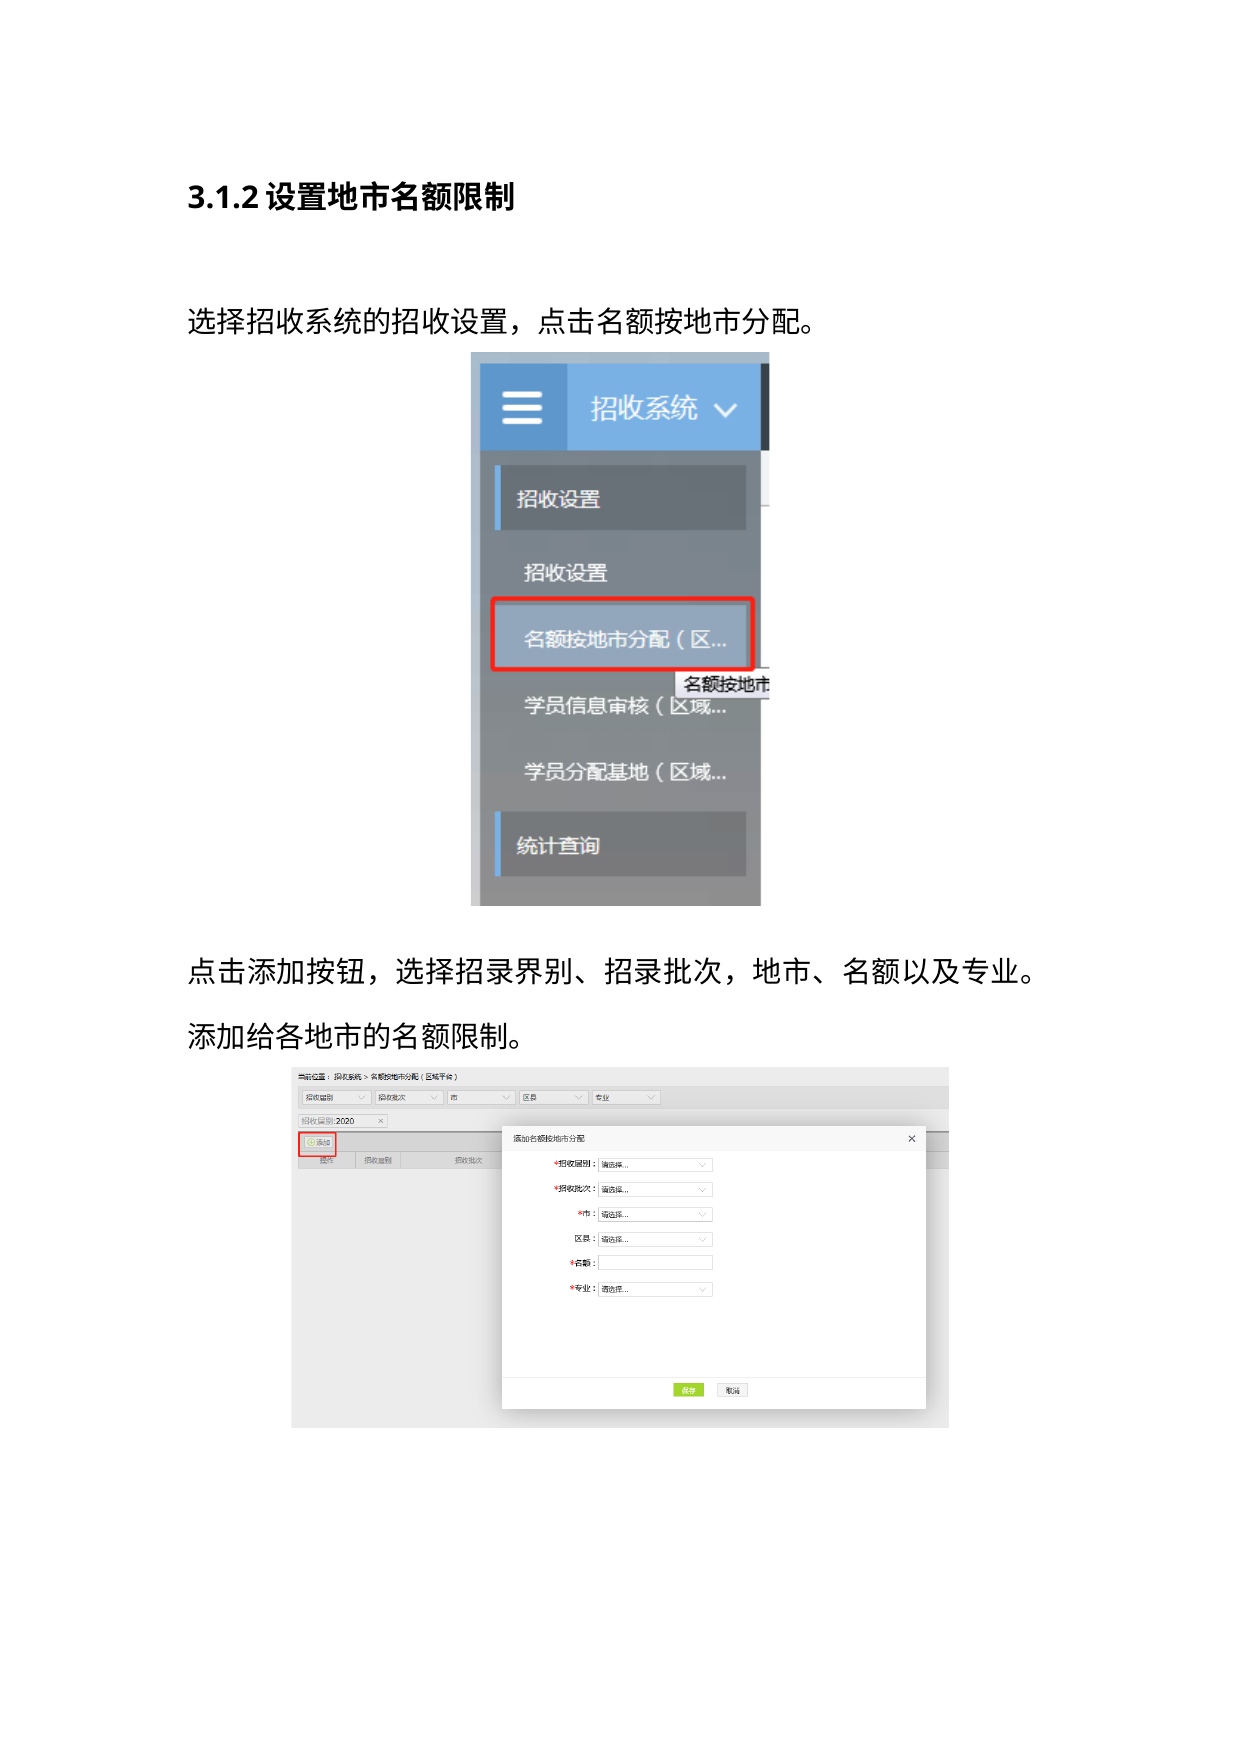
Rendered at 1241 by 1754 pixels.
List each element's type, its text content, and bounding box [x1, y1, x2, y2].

subtitle 3.1.2设置地市名额限制 [187, 162, 1053, 227]
picture [291, 1067, 949, 1428]
text 选择招收系统的招收设置，点击名额按地市分配。 [187, 287, 1053, 352]
text 点击添加按钮，选择招录界别、招录批次，地市、名额以及专业。添加给各地市的名额限制。 [187, 937, 1053, 1067]
picture [470, 352, 770, 906]
